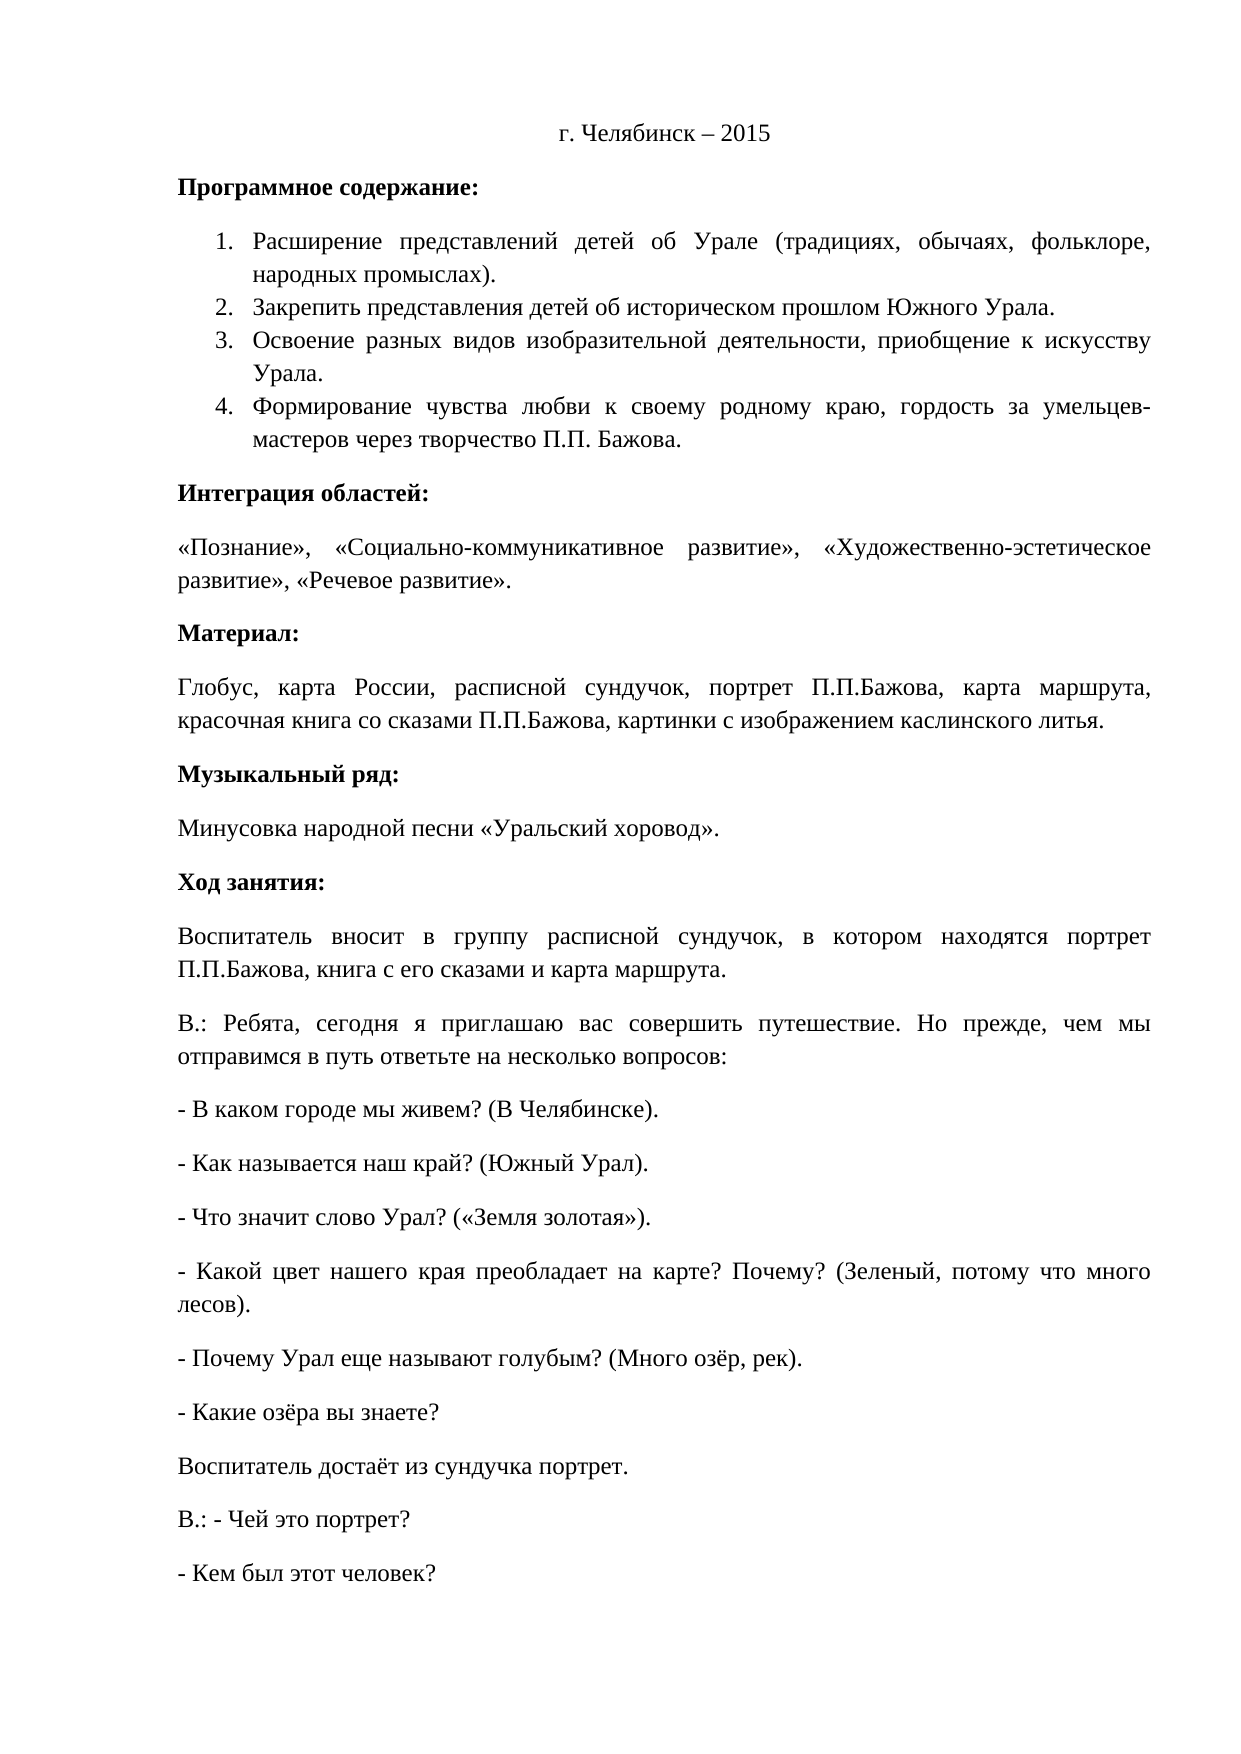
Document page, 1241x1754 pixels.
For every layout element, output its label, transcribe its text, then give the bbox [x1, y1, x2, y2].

list Освоение разных видов изобразительной деятельности, приобщение к искусству Урала. [215, 325, 1152, 387]
text «Познание», «Социально-коммуникативное развитие», «Художественно-эстетическое развитие», «Речевое развитие». [177, 532, 1152, 593]
text - Что значит слово Урал? («Земля золотая»). [177, 1202, 1152, 1231]
text Глобус, карта России, расписной сундучок, портрет П.П.Бажова, карта маршрута, красочная книга со сказами П.П.Бажова, картинки с изображением каслинского литья. [177, 672, 1152, 734]
text Интеграция областей: [177, 478, 1152, 507]
text В.: Ребята, сегодня я приглашаю вас совершить путешествие. Но прежде, чем мы отправимся в путь ответьте на несколько вопросов: [177, 1008, 1152, 1069]
text Ход занятия: [177, 867, 1152, 896]
text Материал: [177, 618, 1152, 647]
text - Кем был этот человек? [177, 1558, 1152, 1587]
text Музыкальный ряд: [177, 759, 1152, 788]
text Минусовка народной песни «Уральский хоровод». [177, 813, 1152, 842]
text Воспитатель достаёт из сундучка портрет. [177, 1451, 1152, 1479]
list Расширение представлений детей об Урале (традициях, обычаях, фольклоре, народных промыслах). [215, 226, 1152, 288]
text - Почему Урал еще называют голубым? (Много озёр, рек). [177, 1343, 1152, 1372]
text Воспитатель вносит в группу расписной сундучок, в котором находятся портрет П.П.Бажова, книга с его сказами и карта маршрута. [177, 921, 1152, 983]
list Закрепить представления детей об историческом прошлом Южного Урала. [215, 292, 1152, 321]
text Программное содержание: [177, 172, 1152, 201]
text - Какие озёра вы знаете? [177, 1397, 1152, 1426]
text г. Челябинск – 2015 [177, 118, 1152, 147]
text В.: - Чей это портрет? [177, 1504, 1152, 1533]
text - Как называется наш край? (Южный Урал). [177, 1148, 1152, 1177]
text - Какой цвет нашего края преобладает на карте? Почему? (Зеленый, потому что много лесов). [177, 1256, 1152, 1318]
list Формирование чувства любви к своему родному краю, гордость за умельцев-мастеров через творчество П.П. Бажова. [215, 391, 1152, 453]
text - В каком городе мы живем? (В Челябинске). [177, 1094, 1152, 1123]
